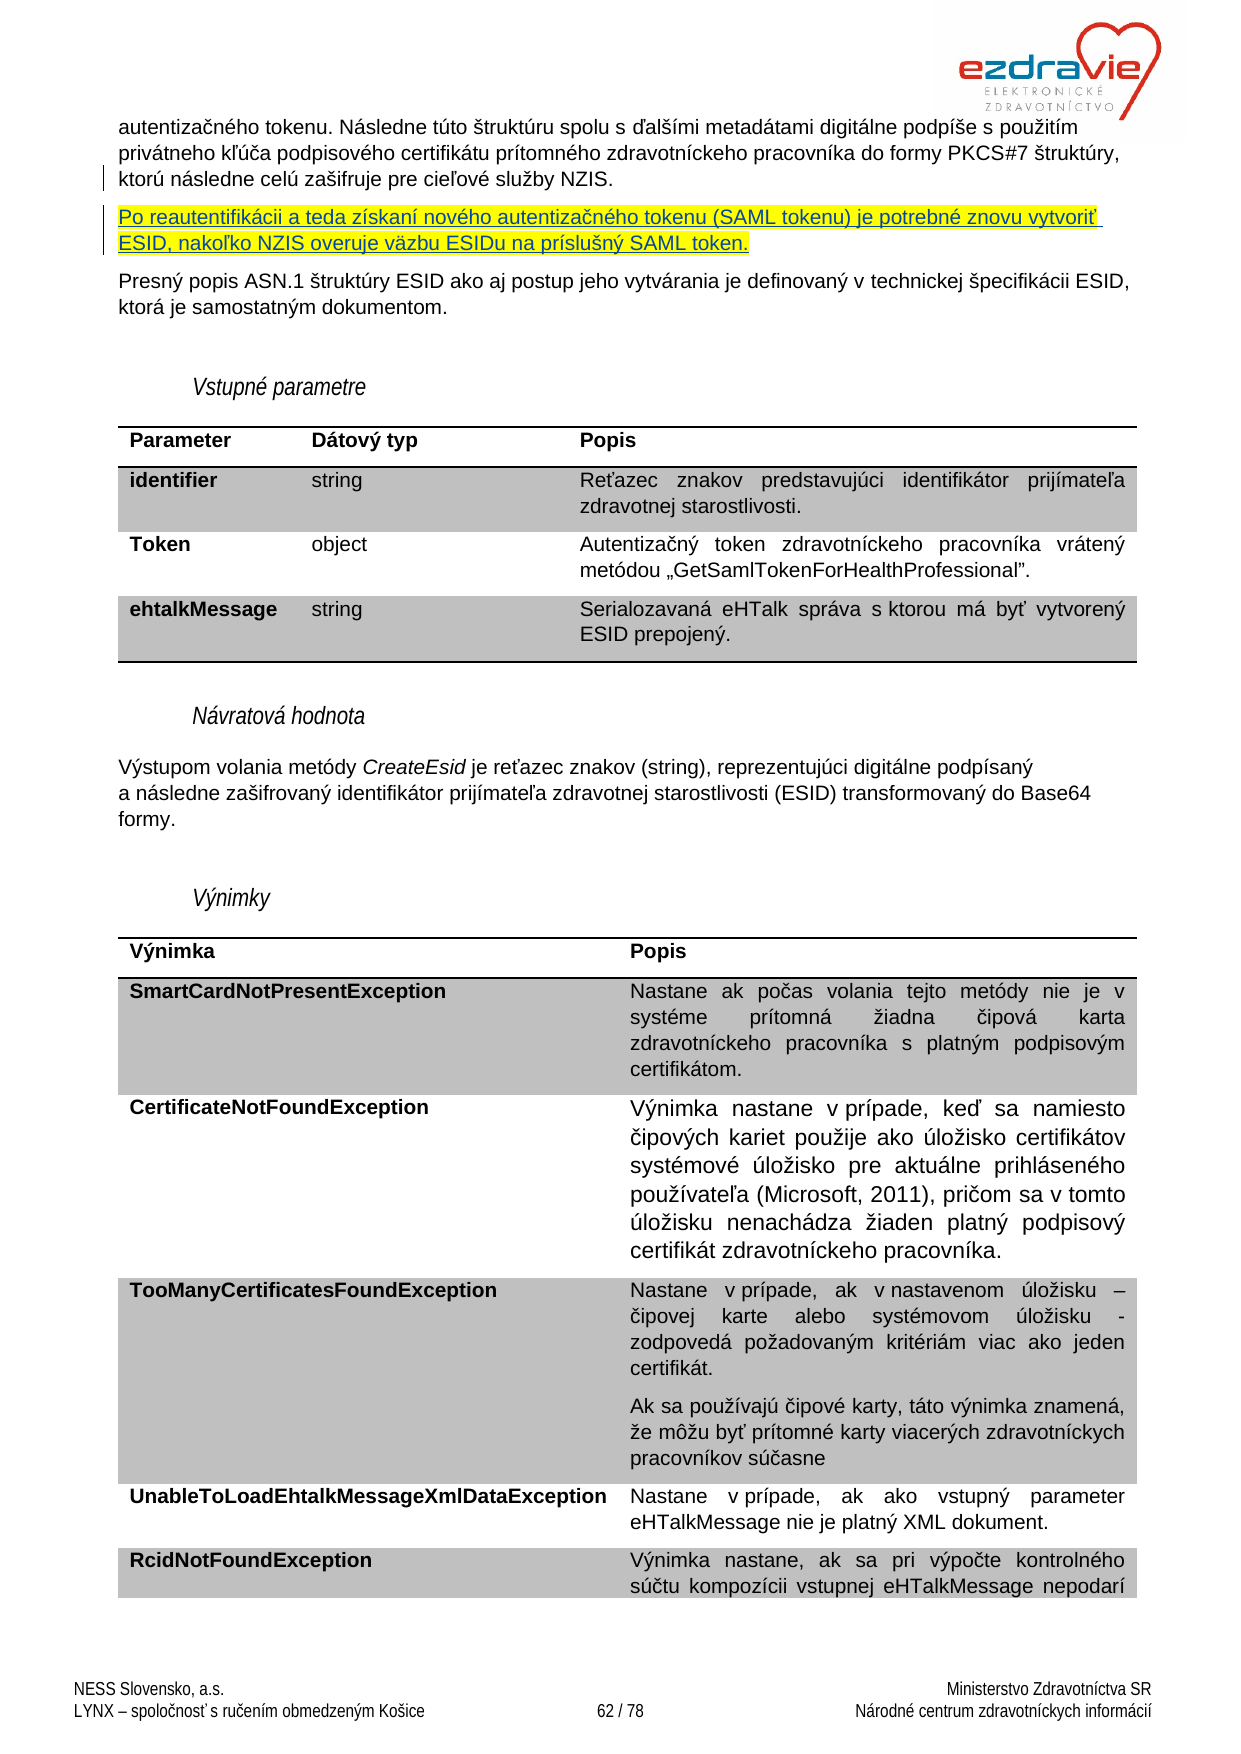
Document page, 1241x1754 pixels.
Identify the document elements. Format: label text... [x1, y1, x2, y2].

table_cell identifier [118, 468, 300, 532]
table_header Výnimka [118, 939, 619, 977]
table_header Popis [619, 939, 1137, 977]
table_cell Token [118, 532, 300, 596]
table_cell UnableToLoadEhtalkMessageXmlDataException [118, 1484, 619, 1548]
table_cell Serialozavaná eHTalk správa s ktorou má byť vytvorený ESID prepojený. [568, 596, 1137, 661]
table_cell Nastane v prípade, ak v nastavenom úložisku – čipovej karte alebo systémovom úložisku - zodpovedá požadovaným kritériám viac ako jeden certifikát. Ak sa používajú čipové karty, táto výnimka znamená, že môžu byť prítomné karty viacerých zdravotníckych pracovníkov súčasne [619, 1278, 1137, 1484]
text Presný popis ASN.1 štruktúry ESID ako aj postup jeho vytvárania je definovaný v technickej špecifikácii ESID, ktorá je samostatným dokumentom. [118, 269, 1137, 319]
table_header Dátový typ [300, 428, 568, 466]
table_header Popis [568, 428, 1137, 466]
table_header Parameter [118, 428, 300, 466]
table_cell object [300, 532, 568, 596]
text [118, 115, 1137, 191]
picture [930, 0, 1188, 143]
text Výstupom volania metódy CreateEsid je reťazec znakov (string), reprezentujúci digitálne podpísaný a následne zašifrovaný identifikátor prijímateľa zdravotnej starostlivosti (ESID) transformovaný do Base64 formy. [118, 755, 1137, 830]
table_cell CertificateNotFoundException [118, 1095, 619, 1278]
table_cell Reťazec znakov predstavujúci identifikátor prijímateľa zdravotnej starostlivosti. [568, 468, 1137, 532]
table_cell Autentizačný token zdravotníckeho pracovníka vrátený metódou „GetSamlTokenForHealthProfessional”. [568, 532, 1137, 596]
table_cell ehtalkMessage [118, 596, 300, 661]
text Výnimky [192, 883, 1137, 912]
table_cell Nastane ak počas volania tejto metódy nie je v systéme prítomná žiadna čipová karta zdravotníckeho pracovníka s platným podpisovým certifikátom. [619, 979, 1137, 1095]
table_cell Nastane v prípade, ak ako vstupný parameter eHTalkMessage nie je platný XML dokument. [619, 1484, 1137, 1548]
table_cell TooManyCertificatesFoundException [118, 1278, 619, 1484]
text Návratová hodnota [192, 701, 1137, 730]
table_cell Výnimka nastane v prípade, keď sa namiesto čipových kariet použije ako úložisko certifikátov systémové úložisko pre aktuálne prihláseného používateľa (Microsoft, 2011), pričom sa v tomto úložisku nenachádza žiaden platný podpisový certifikát zdravotníckeho pracovníka. [619, 1095, 1137, 1278]
table_cell RcidNotFoundException [118, 1548, 619, 1598]
table_cell string [300, 596, 568, 661]
table_cell SmartCardNotPresentException [118, 979, 619, 1095]
text Vstupné parametre [192, 372, 1137, 401]
table_cell string [300, 468, 568, 532]
